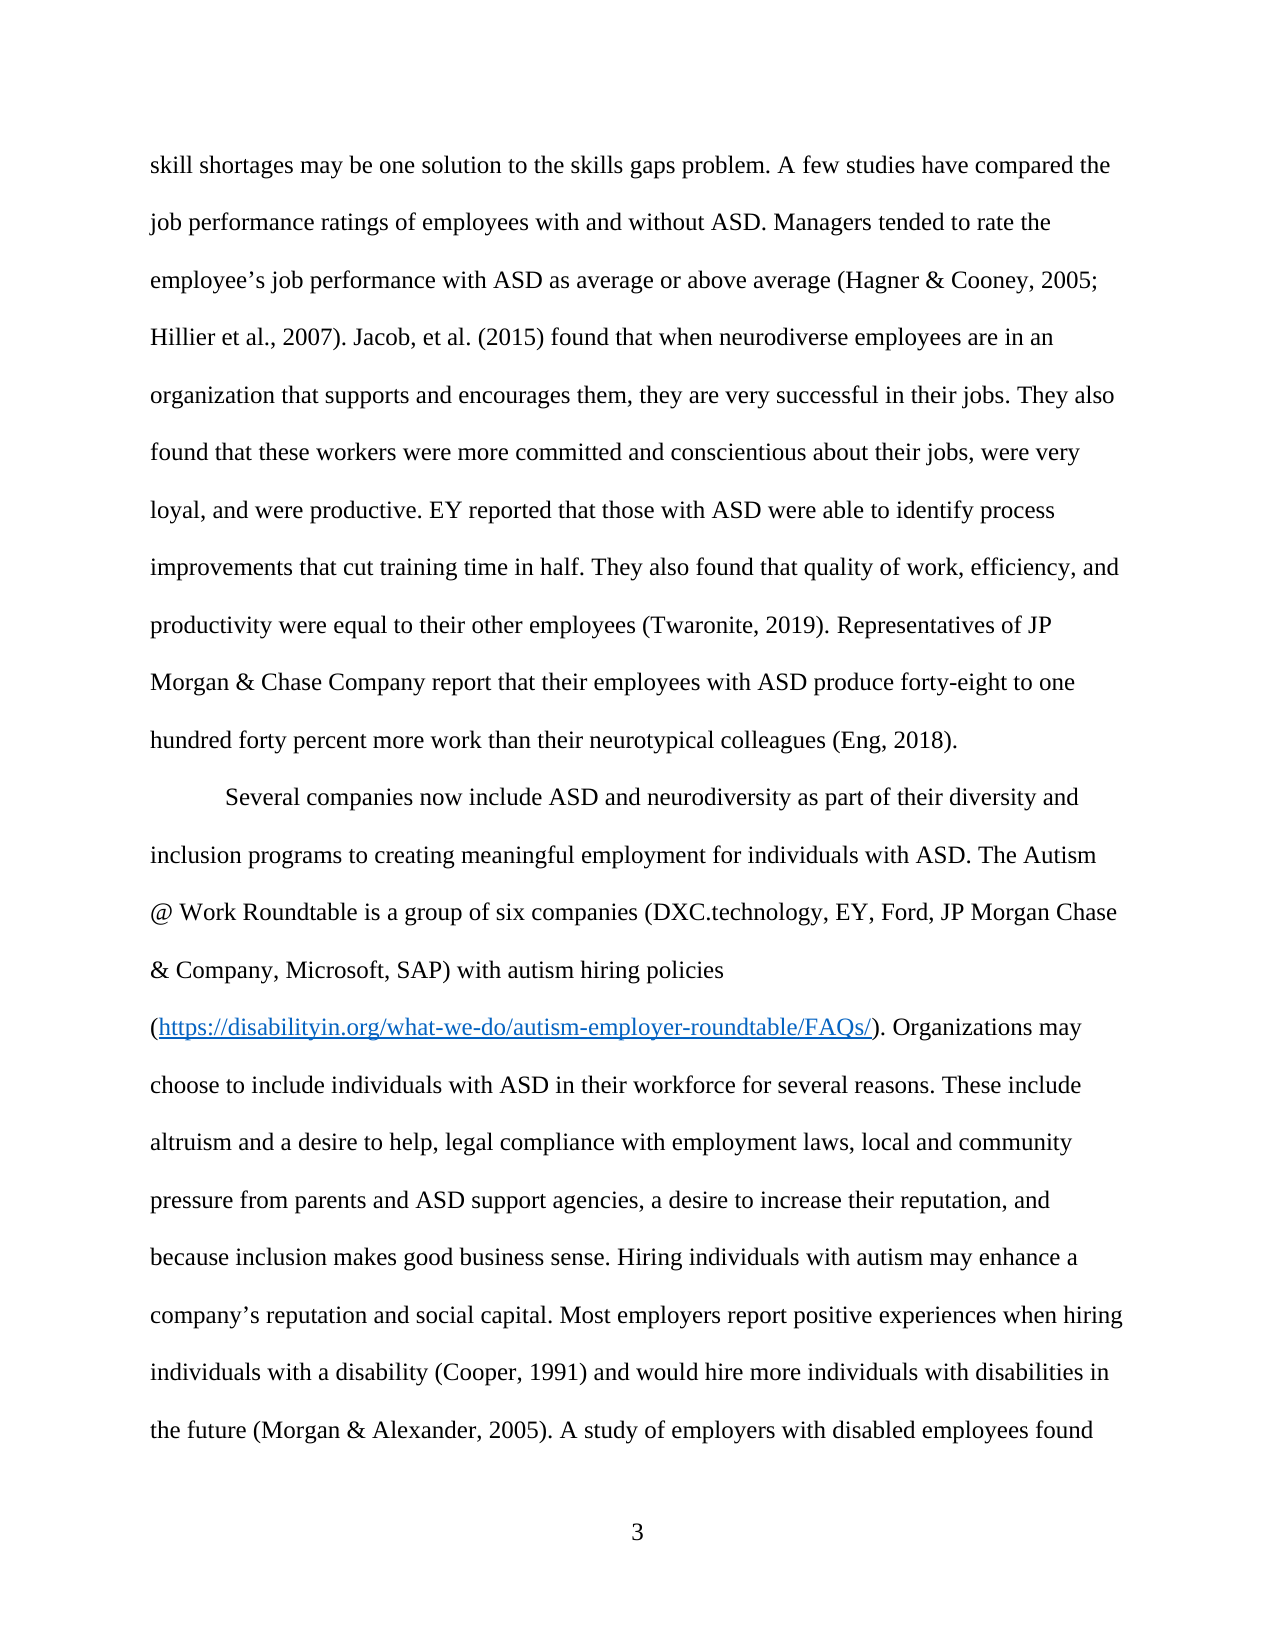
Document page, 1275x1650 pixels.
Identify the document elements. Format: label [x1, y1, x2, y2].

text [150, 150, 1125, 754]
text [150, 782, 1125, 1444]
